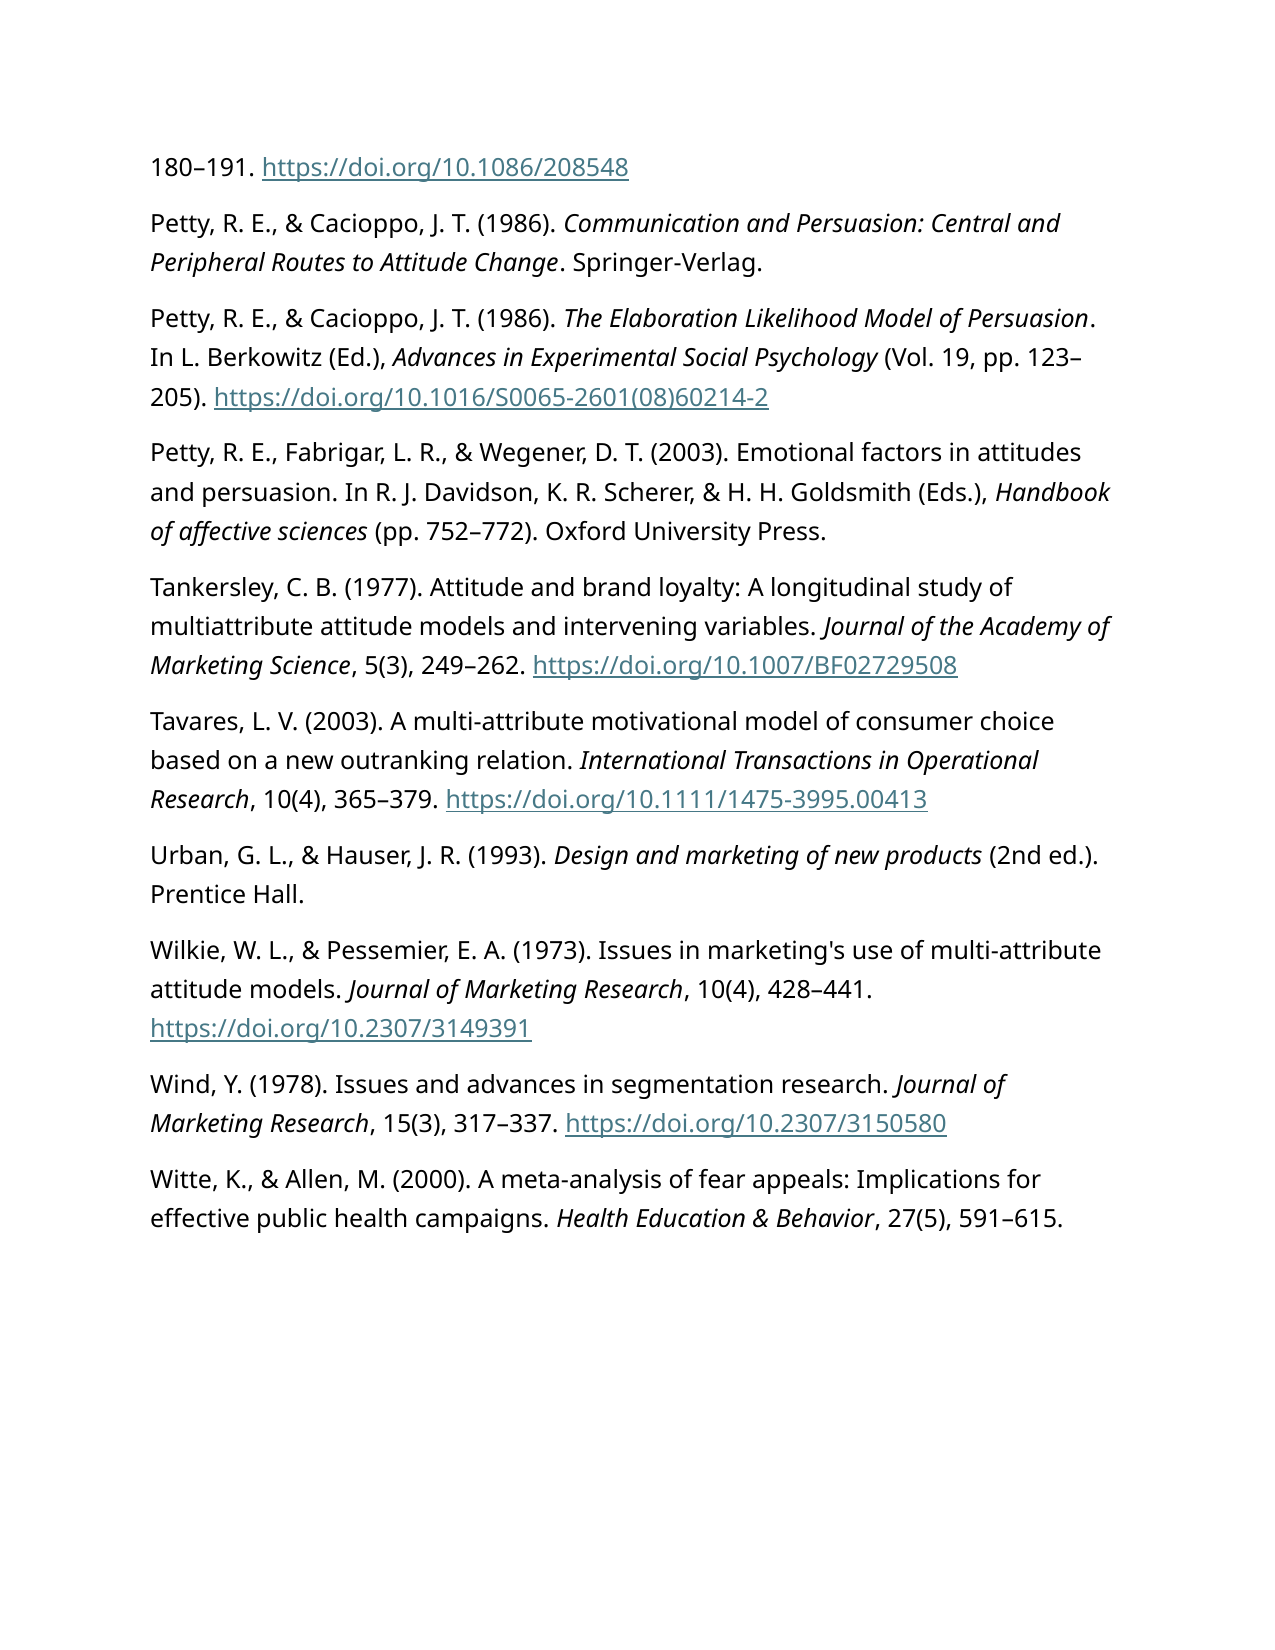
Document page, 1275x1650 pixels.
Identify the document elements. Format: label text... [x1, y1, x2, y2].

text Urban, G. L., & Hauser, J. R. (1993). Design and marketing of new products (2nd ed.). Prentice Hall. [150, 837, 1125, 911]
text Petty, R. E., & Cacioppo, J. T. (1986). The Elaboration Likelihood Model of Persuasion. In L. Berkowitz (Ed.), Advances in Experimental Social Psychology (Vol. 19, pp. 123–205). https://doi.org/10.1016/S0065-2601(08)60214-2 [150, 301, 1125, 413]
text Wilkie, W. L., & Pessemier, E. A. (1973). Issues in marketing's use of multi-attribute attitude models. Journal of Marketing Research, 10(4), 428–441. https://doi.org/10.2307/3149391 [150, 932, 1125, 1045]
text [150, 150, 1125, 184]
text Tavares, L. V. (2003). A multi-attribute motivational model of consumer choice based on a new outranking relation. International Transactions in Operational Research, 10(4), 365–379. https://doi.org/10.1111/1475-3995.00413 [150, 703, 1125, 816]
text Wind, Y. (1978). Issues and advances in segmentation research. Journal of Marketing Research, 15(3), 317–337. https://doi.org/10.2307/3150580 [150, 1067, 1125, 1140]
text Witte, K., & Allen, M. (2000). A meta-analysis of fear appeals: Implications for effective public health campaigns. Health Education & Behavior, 27(5), 591–615. [150, 1162, 1125, 1235]
text Petty, R. E., Fabrigar, L. R., & Wegener, D. T. (2003). Emotional factors in attitudes and persuasion. In R. J. Davidson, K. R. Scherer, & H. H. Goldsmith (Eds.), Handbook of affective sciences (pp. 752–772). Oxford University Press. [150, 435, 1125, 547]
text Tankersley, C. B. (1977). Attitude and brand loyalty: A longitudinal study of multiattribute attitude models and intervening variables. Journal of the Academy of Marketing Science, 5(3), 249–262. https://doi.org/10.1007/BF02729508 [150, 569, 1125, 682]
text Petty, R. E., & Cacioppo, J. T. (1986). Communication and Persuasion: Central and Peripheral Routes to Attitude Change. Springer-Verlag. [150, 206, 1125, 279]
